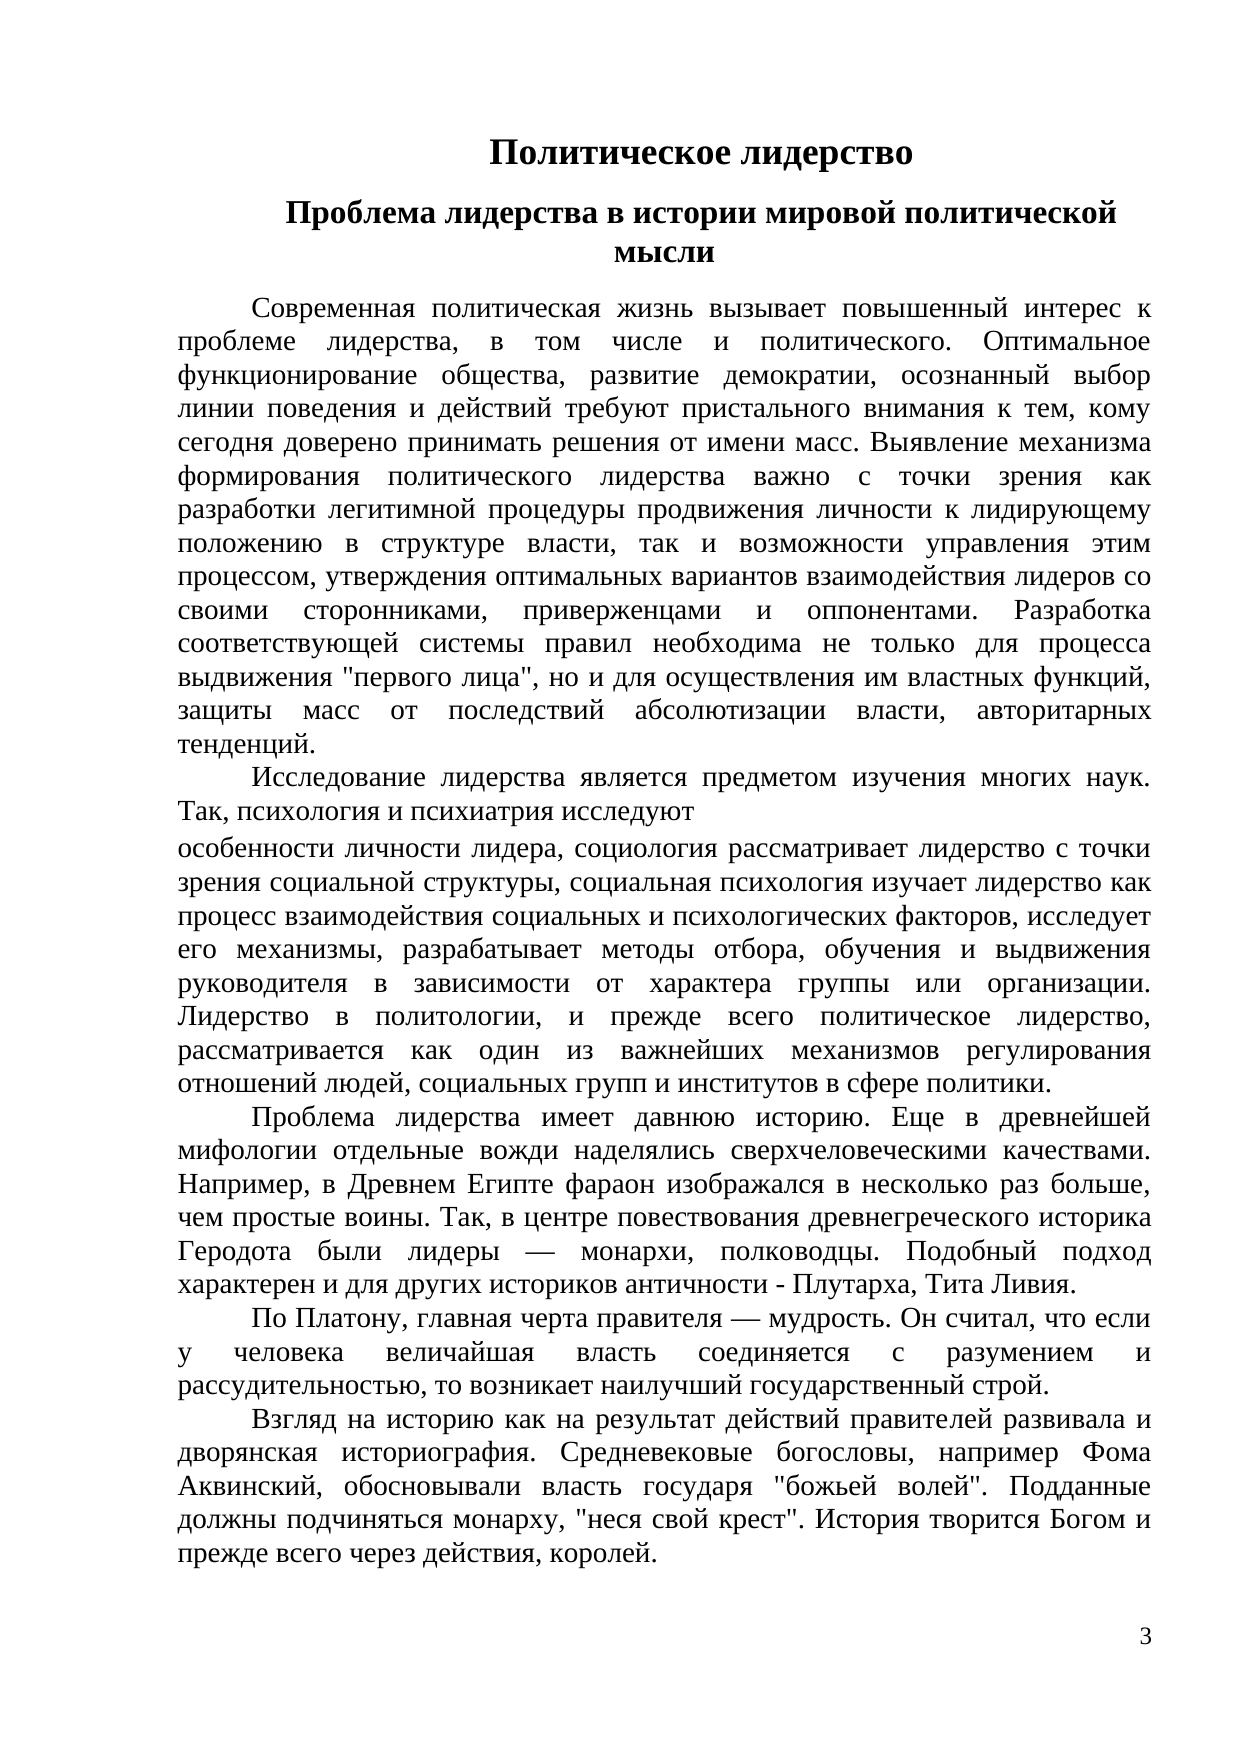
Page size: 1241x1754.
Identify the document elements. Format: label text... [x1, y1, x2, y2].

text особенности личности лидера, социология рассматривает лидерство с точки зрения социальной структуры, социальная психология изучает лидерство как процесс взаимодействия социальных и психологических факторов, исследует его механизмы, разрабатывает методы отбора, обучения и выдвижения руководителя в зависимости от характера группы или организации. Лидерство в политологии, и прежде всего политическое лидерство, рассматривается как один из важнейших механизмов регулирования отношений людей, социальных групп и институтов в сфере политики. [177, 831, 1152, 1099]
text Современная политическая жизнь вызывает повышенный интерес к проблеме лидерства, в том числе и политического. Оптимальное функционирование общества, развитие демократии, осознанный выбор линии поведения и действий требуют пристального внимания к тем, кому сегодня доверено принимать решения от имени масс. Выявление механизма формирования политического лидерства важно с точки зрения как разработки легитимной процедуры продвижения личности к лидирующему положению в структуре власти, так и возможности управления этим процессом, утверждения оптимальных вариантов взаимодействия лидеров со своими сторонниками, приверженцами и оппонентами. Разработка соответствующей системы правил необходима не только для процесса выдвижения "первого лица", но и для осуществления им властных функций, защиты масс от последствий абсолютизации власти, авторитарных тенденций. [177, 290, 1152, 759]
text Исследование лидерства является предметом изучения многих наук. Так, психология и психиатрия исследуют [177, 759, 1152, 827]
text Проблема лидерства в истории мировой политической мысли [177, 193, 1152, 269]
text Политическое лидерство [177, 129, 1152, 172]
text Проблема лидерства имеет давнюю историю. Еще в древнейшей мифологии отдельные вожди наделялись сверхчеловеческими качествами. Например, в Древнем Египте фараон изображался в несколько раз больше, чем простые воины. Так, в центре повествования древнегреческого историка Геродота были лидеры — монархи, полководцы. Подобный подход характерен и для других историков античности - Плутарха, Тита Ливия. [177, 1099, 1152, 1300]
text Взгляд на историю как на результат действий правителей развивала и дворянская историография. Средневековые богословы, например Фома Аквинский, обосновывали власть государя "божьей волей". Подданные должны подчиняться монарху, "неся свой крест". История творится Богом и прежде всего через действия, королей. [177, 1401, 1152, 1568]
text По Платону, главная черта правителя — мудрость. Он считал, что если у человека величайшая власть соединяется с разумением и рассудительностью, то возникает наилучший государственный строй. [177, 1300, 1152, 1401]
